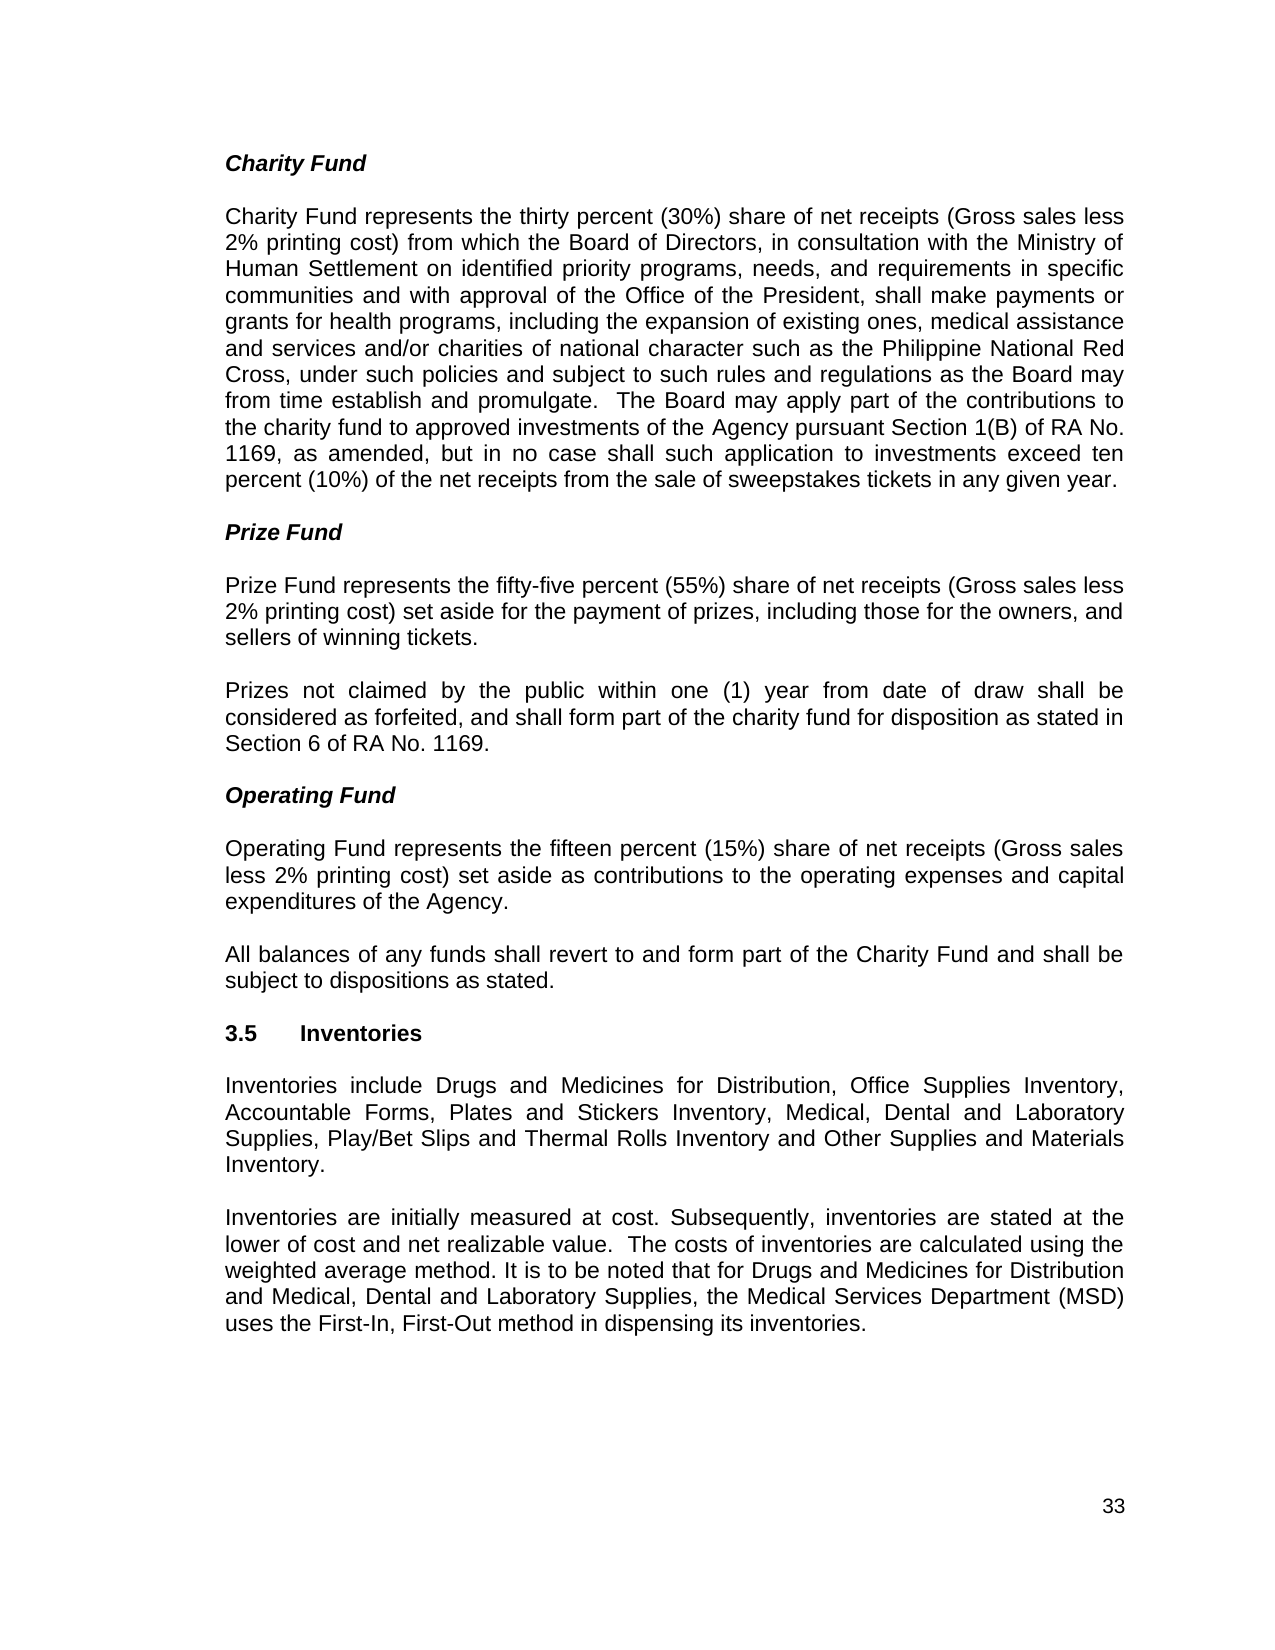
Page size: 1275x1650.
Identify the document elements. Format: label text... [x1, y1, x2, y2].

text Inventories are initially measured at cost. Subsequently, inventories are stated at the lower of cost and net realizable value. The costs of inventories are calculated using the weighted average method. It is to be noted that for Drugs and Medicines for Distribution and Medical, Dental and Laboratory Supplies, the Medical Services Department (MSD) uses the First-In, First-Out method in dispensing its inventories. [225, 1204, 1125, 1336]
text All balances of any funds shall revert to and form part of the Charity Fund and shall be subject to dispositions as stated. [225, 941, 1125, 993]
text Charity Fund [225, 150, 1125, 176]
text Operating Fund represents the fifteen percent (15%) share of net receipts (Gross sales less 2% printing cost) set aside as contributions to the operating expenses and capital expenditures of the Agency. [225, 835, 1125, 914]
list Inventories [225, 1020, 1125, 1046]
text Operating Fund [225, 782, 1125, 809]
text Prize Fund represents the fifty-five percent (55%) share of net receipts (Gross sales less 2% printing cost) set aside for the payment of prizes, including those for the owners, and sellers of winning tickets. [225, 572, 1125, 651]
text Prize Fund [225, 519, 1125, 545]
text Charity Fund represents the thirty percent (30%) share of net receipts (Gross sales less 2% printing cost) from which the Board of Directors, in consultation with the Ministry of Human Settlement on identified priority programs, needs, and requirements in specific communities and with approval of the Office of the President, shall make payments or grants for health programs, including the expansion of existing ones, medical assistance and services and/or charities of national character such as the Philippine National Red Cross, under such policies and subject to such rules and regulations as the Board may from time establish and promulgate. The Board may apply part of the contributions to the charity fund to approved investments of the Agency pursuant Section 1(B) of RA No. 1169, as amended, but in no case shall such application to investments exceed ten percent (10%) of the net receipts from the sale of sweepstakes tickets in any given year. [225, 203, 1125, 493]
text Inventories include Drugs and Medicines for Distribution, Office Supplies Inventory, Accountable Forms, Plates and Stickers Inventory, Medical, Dental and Laboratory Supplies, Play/Bet Slips and Thermal Rolls Inventory and Other Supplies and Materials Inventory. [225, 1072, 1125, 1178]
text Prizes not claimed by the public within one (1) year from date of draw shall be considered as forfeited, and shall form part of the charity fund for disposition as stated in Section 6 of RA No. 1169. [225, 677, 1125, 756]
